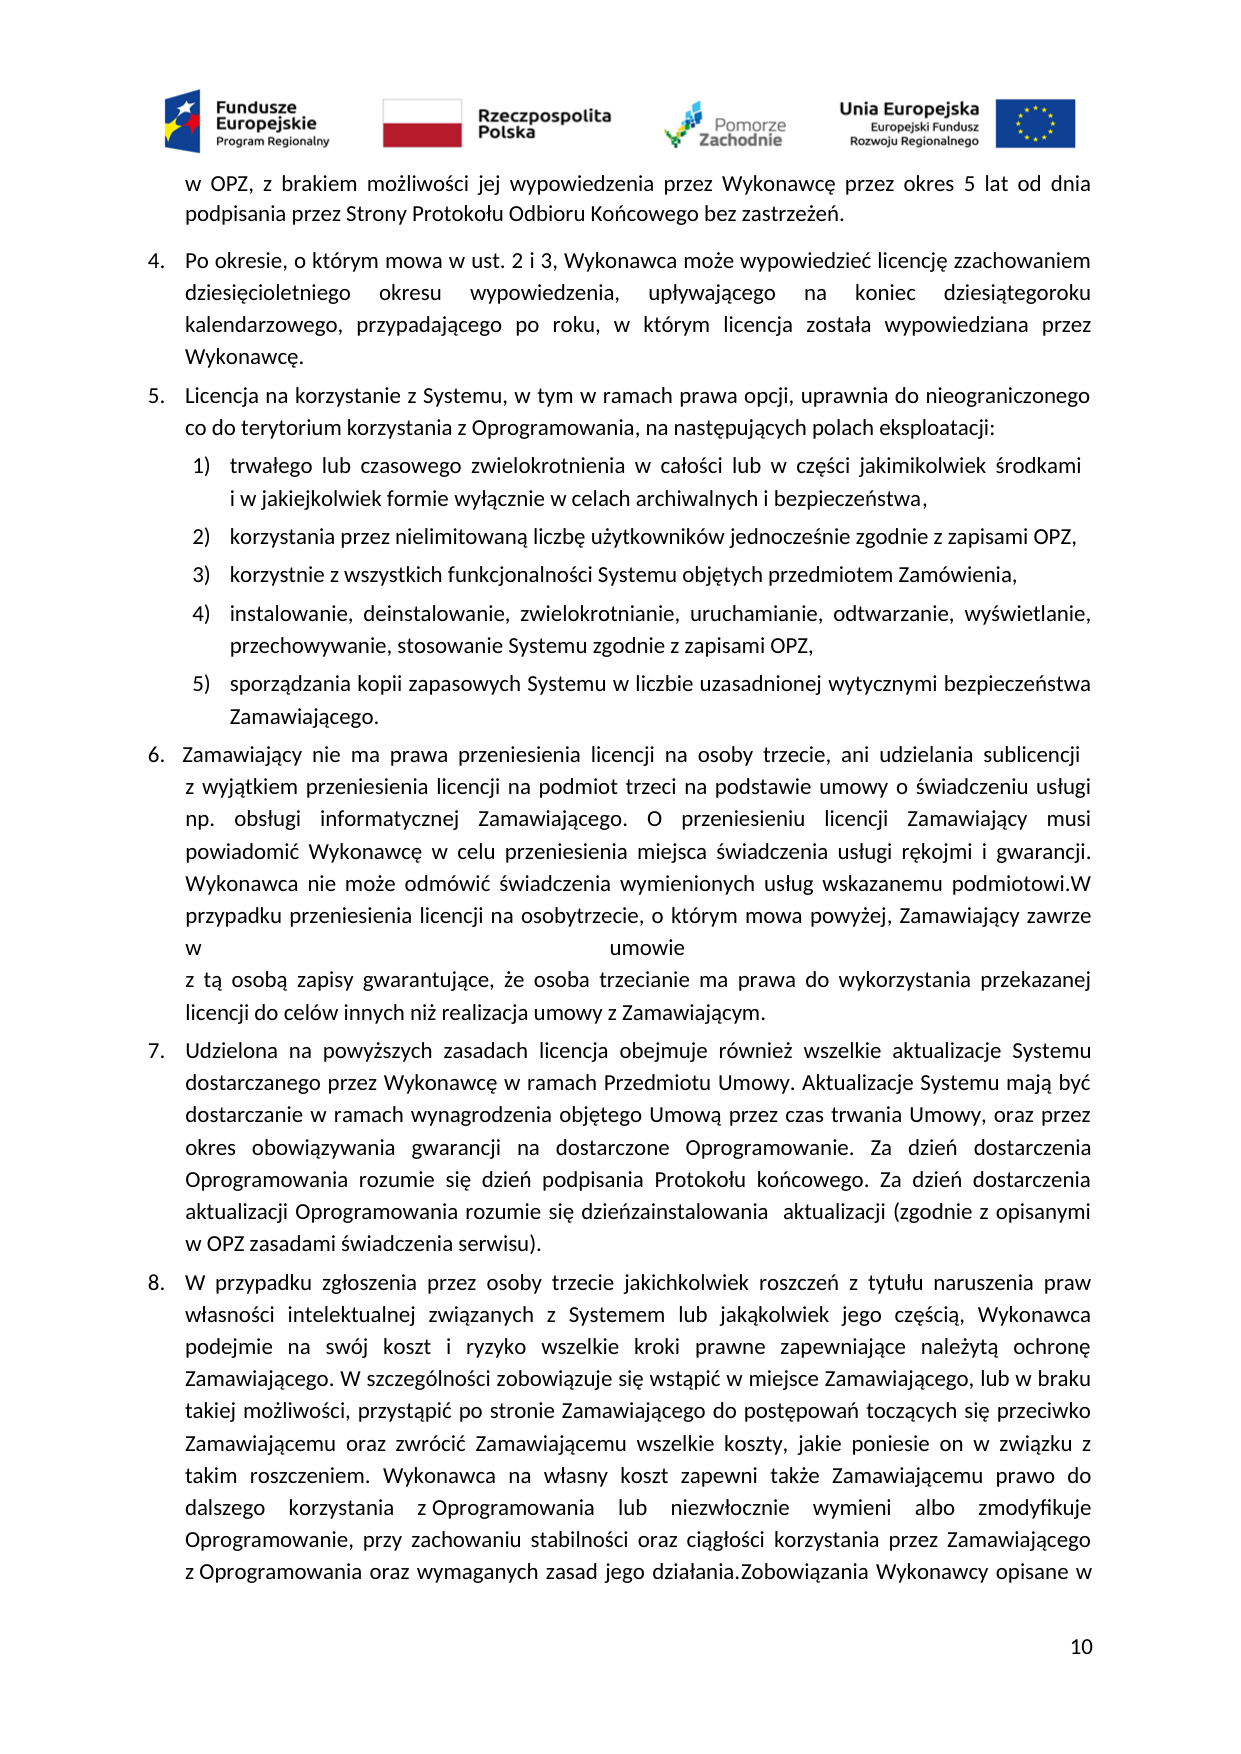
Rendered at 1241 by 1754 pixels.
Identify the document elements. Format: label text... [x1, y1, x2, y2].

list trwałego lub czasowego zwielokrotnienia w całości lub w części jakimikolwiek środkami i w jakiejkolwiek formie wyłącznie w celach archiwalnych i bezpieczeństwa, [192, 451, 1093, 512]
picture [147, 73, 1093, 169]
list Po okresie, o którym mowa w ust. 2 i 3, Wykonawca może wypowiedzieć licencję zzachowaniem dziesięcioletniego okresu wypowiedzenia, upływającego na koniec dziesiątegoroku kalendarzowego, przypadającego po roku, w którym licencja została wypowiedziana przez Wykonawcę. [148, 246, 1093, 370]
list Licencja na korzystanie z Systemu, w tym w ramach prawa opcji, uprawnia do nieograniczonego co do terytorium korzystania z Oprogramowania, na następujących polach eksploatacji: [148, 381, 1093, 441]
list korzystania przez nielimitowaną liczbę użytkowników jednocześnie zgodnie z zapisami OPZ, [192, 522, 1093, 550]
list korzystnie z wszystkich funkcjonalności Systemu objętych przedmiotem Zamówienia, [192, 561, 1093, 588]
list Zamawiający nie ma prawa przeniesienia licencji na osoby trzecie, ani udzielania sublicencji z wyjątkiem przeniesienia licencji na podmiot trzeci na podstawie umowy o świadczeniu usługi np. obsługi informatycznej Zamawiającego. O przeniesieniu licencji Zamawiający musi powiadomić Wykonawcę w celu przeniesienia miejsca świadczenia usługi rękojmi i gwarancji. Wykonawca nie może odmówić świadczenia wymienionych usług wskazanemu podmiotowi.W przypadku przeniesienia licencji na osobytrzecie, o którym mowa powyżej, Zamawiający zawrze w umowie z tą osobą zapisy gwarantujące, że osoba trzecianie ma prawa do wykorzystania przekazanej licencji do celów innych niż realizacja umowy z Zamawiającym. [148, 740, 1093, 1026]
list Udzielona na powyższych zasadach licencja obejmuje również wszelkie aktualizacje Systemu dostarczanego przez Wykonawcę w ramach Przedmiotu Umowy. Aktualizacje Systemu mają być dostarczanie w ramach wynagrodzenia objętego Umową przez czas trwania Umowy, oraz przez okres obowiązywania gwarancji na dostarczone Oprogramowanie. Za dzień dostarczenia Oprogramowania rozumie się dzień podpisania Protokołu końcowego. Za dzień dostarczenia aktualizacji Oprogramowania rozumie się dzieńzainstalowania aktualizacji (zgodnie z opisanymi w OPZ zasadami świadczenia serwisu). [148, 1036, 1093, 1257]
list sporządzania kopii zapasowych Systemu w liczbie uzasadnionej wytycznymi bezpieczeństwa Zamawiającego. [192, 669, 1093, 730]
list instalowanie, deinstalowanie, zwielokrotnianie, uruchamianie, odtwarzanie, wyświetlanie, przechowywanie, stosowanie Systemu zgodnie z zapisami OPZ, [192, 599, 1093, 659]
